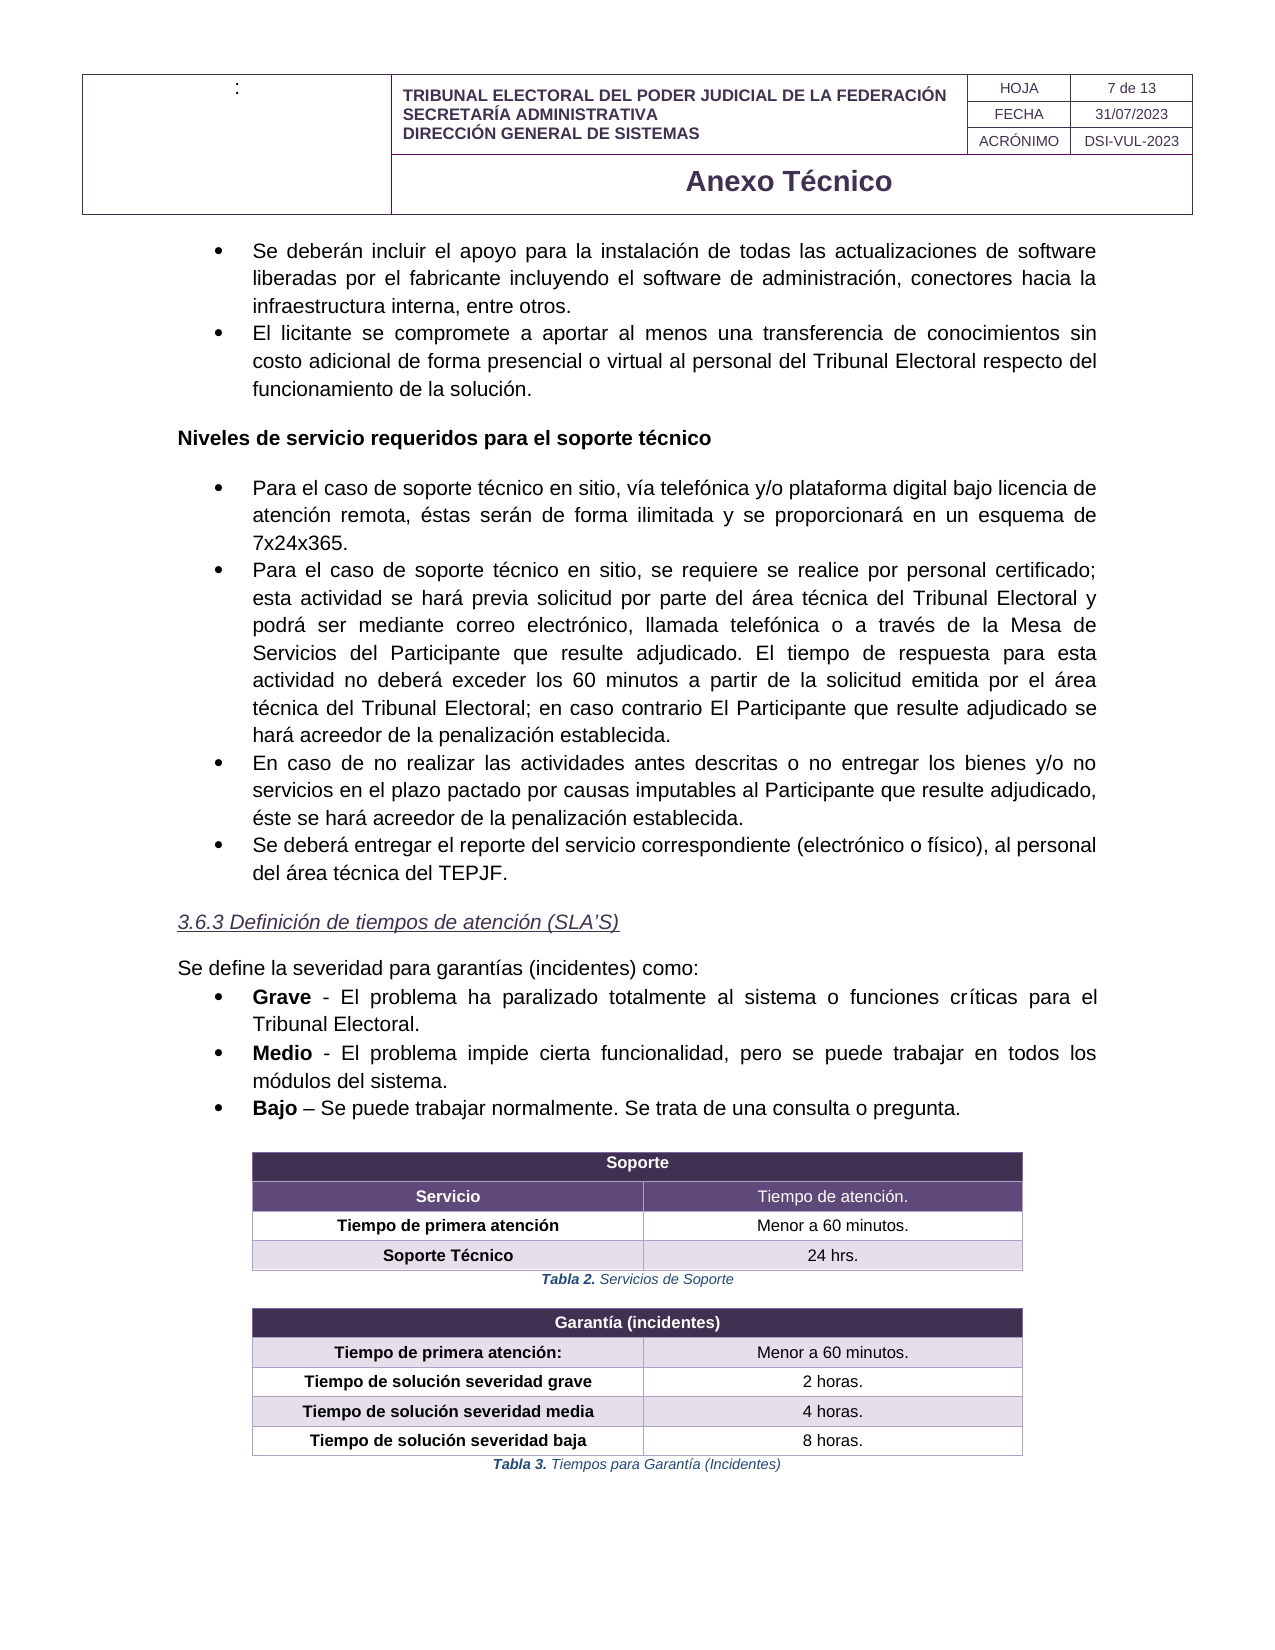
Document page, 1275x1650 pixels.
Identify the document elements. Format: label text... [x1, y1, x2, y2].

table_cell Menor a 60 minutos. [644, 1212, 1022, 1240]
text Niveles de servicio requeridos para el soporte técnico [177, 426, 1098, 450]
table_header Garantía (incidentes) [253, 1309, 1022, 1337]
table_header Soporte [253, 1153, 1022, 1181]
list Medio ‐ El problema impide cierta funcionalidad, pero se puede trabajar en todos los módulos del sistema. [215, 1040, 1098, 1092]
table_cell Soporte Técnico [253, 1241, 643, 1269]
table_cell 2 horas. [644, 1368, 1022, 1396]
list Grave ‐ El problema ha paralizado totalmente al sistema o funciones críticas para el Tribunal Electoral. [215, 984, 1098, 1036]
list Se deberán incluir el apoyo para la instalación de todas las actualizaciones de software liberadas por el fabricante incluyendo el software de administración, conectores hacia la infraestructura interna, entre otros. [215, 239, 1098, 318]
list El licitante se compromete a aportar al menos una transferencia de conocimientos sin costo adicional de forma presencial o virtual al personal del Tribunal Electoral respecto del funcionamiento de la solución. [215, 321, 1098, 400]
table_cell 8 horas. [644, 1427, 1022, 1455]
text Tabla 3. Tiempos para Garantía (Incidentes) [177, 1456, 1098, 1473]
table_cell Tiempo de solución severidad media [253, 1397, 643, 1426]
text Tabla 2. Servicios de Soporte [177, 1271, 1098, 1287]
table_cell 4 horas. [644, 1397, 1022, 1426]
text Se define la severidad para garantías (incidentes) como: [177, 956, 1098, 980]
list Bajo – Se puede trabajar normalmente. Se trata de una consulta o pregunta. [215, 1096, 1098, 1120]
table_cell 24 hrs. [644, 1241, 1022, 1269]
list Para el caso de soporte técnico en sitio, vía telefónica y/o plataforma digital bajo licencia de atención remota, éstas serán de forma ilimitada y se proporcionará en un esquema de 7x24x365. [215, 475, 1098, 554]
table_cell Menor a 60 minutos. [644, 1338, 1022, 1367]
table_cell Tiempo de solución severidad grave [253, 1368, 643, 1396]
table_cell Tiempo de atención. [644, 1182, 1022, 1211]
table_cell Tiempo de primera atención: [253, 1338, 643, 1367]
list En caso de no realizar las actividades antes descritas o no entregar los bienes y/o no servicios en el plazo pactado por causas imputables al Participante que resulte adjudicado, éste se hará acreedor de la penalización establecida. [215, 751, 1098, 829]
list Se deberá entregar el reporte del servicio correspondiente (electrónico o físico), al personal del área técnica del TEPJF. [215, 833, 1098, 885]
subtitle 3.6.3 Definición de tiempos de atención (SLA’S) [177, 910, 1098, 934]
table_cell Tiempo de primera atención [253, 1212, 643, 1240]
table_cell Tiempo de solución severidad baja [253, 1427, 643, 1455]
list Para el caso de soporte técnico en sitio, se requiere se realice por personal certificado; esta actividad se hará previa solicitud por parte del área técnica del Tribunal Electoral y podrá ser mediante correo electrónico, llamada telefónica o a través de la Mesa de Servicios del Participante que resulte adjudicado. El tiempo de respuesta para esta actividad no deberá exceder los 60 minutos a partir de la solicitud emitida por el área técnica del Tribunal Electoral; en caso contrario El Participante que resulte adjudicado se hará acreedor de la penalización establecida. [215, 558, 1098, 747]
table_cell Servicio [253, 1182, 643, 1211]
